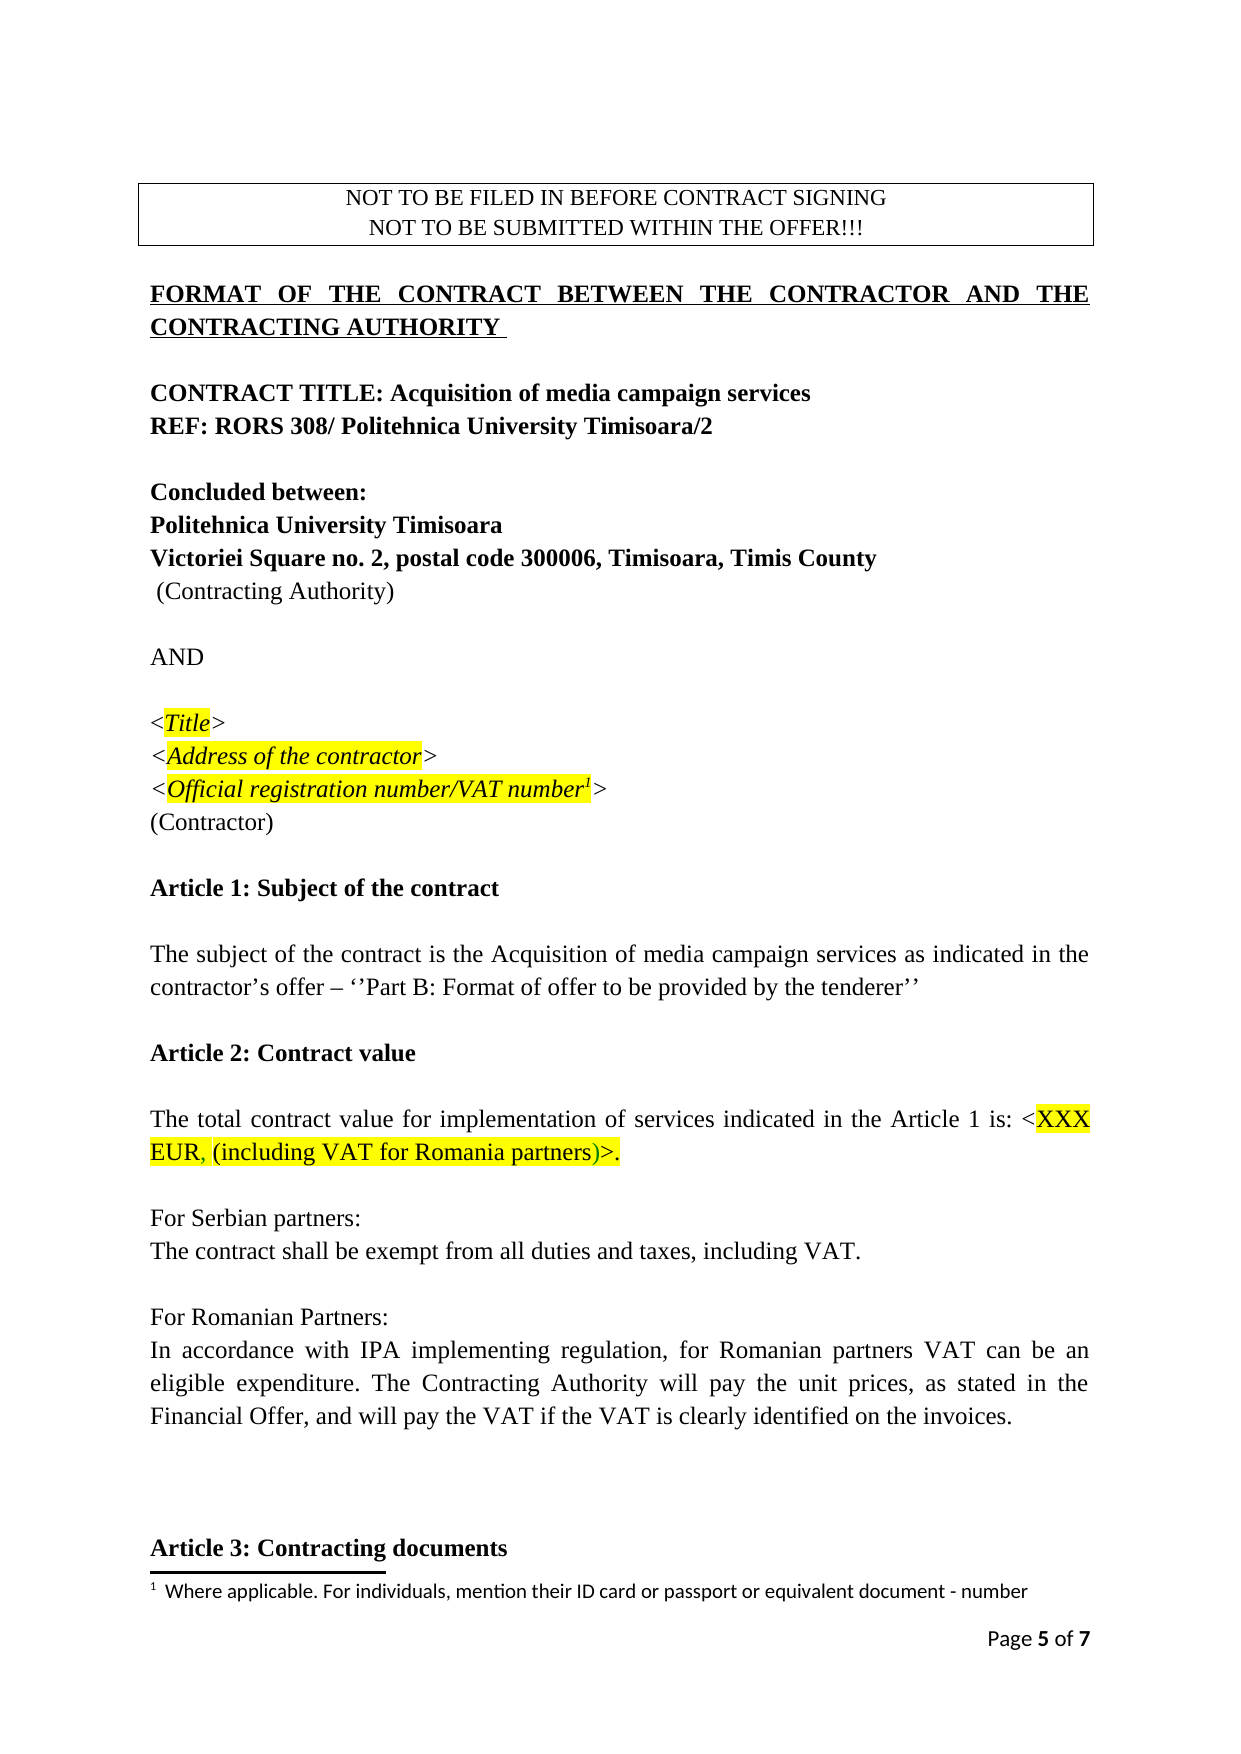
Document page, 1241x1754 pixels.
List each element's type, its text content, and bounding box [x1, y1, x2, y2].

text FORMAT OF THE CONTRACT BETWEEN THE CONTRACTOR AND THE CONTRACTING AUTHORITY [150, 305, 1090, 341]
text <Address of the contractor> [422, 741, 1090, 770]
table_header NOT TO BE FILED IN BEFORE CONTRACT SIGNING NOT TO BE SUBMITTED WITHIN THE OFFER!!! [139, 184, 1093, 245]
text REF: RORS 308/ Politehnica University Timisoara/2 [150, 411, 1090, 439]
text Article 3: Contracting documents [150, 1533, 1090, 1562]
text Article 1: Subject of the contract [150, 873, 1090, 902]
text Concluded between: [150, 477, 1090, 506]
text (Contractor) [150, 807, 1090, 836]
text Victoriei Square no. 2, postal code 300006, Timisoara, Timis County [150, 543, 1090, 572]
text FORMAT OF THE CONTRACT BETWEEN THE CONTRACTOR AND THE CONTRACTING AUTHORITY [150, 279, 1090, 304]
text Politehnica University Timisoara [150, 510, 1090, 539]
text For Serbian partners: [150, 1203, 1090, 1232]
text <Title> [210, 708, 1090, 737]
text For Romanian Partners: [150, 1302, 1090, 1331]
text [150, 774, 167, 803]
text The total contract value for implementation of services indicated in the Article 1 is: <XXX EUR, (including VAT for Romania partners)>. [150, 1104, 1090, 1166]
text <Official registration number/VAT number> [591, 774, 1090, 803]
text CONTRACT TITLE: Acquisition of media campaign services [150, 378, 1090, 407]
text The subject of the contract is the Acquisition of media campaign services as indicated in the contractor’s offer – ‘’Part B: Format of offer to be provided by the tenderer’’ [150, 939, 1090, 1001]
text AND [150, 642, 1090, 671]
text The contract shall be exempt from all duties and taxes, including VAT. [150, 1236, 1090, 1265]
text Article 2: Contract value [150, 1038, 1090, 1067]
text (Contracting Authority) [150, 576, 1090, 605]
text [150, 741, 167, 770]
text In accordance with IPA implementing regulation, for Romanian partners VAT can be an eligible expenditure. The Contracting Authority will pay the unit prices, as stated in the Financial Offer, and will pay the VAT if the VAT is clearly identified on the invoices. [150, 1335, 1090, 1430]
